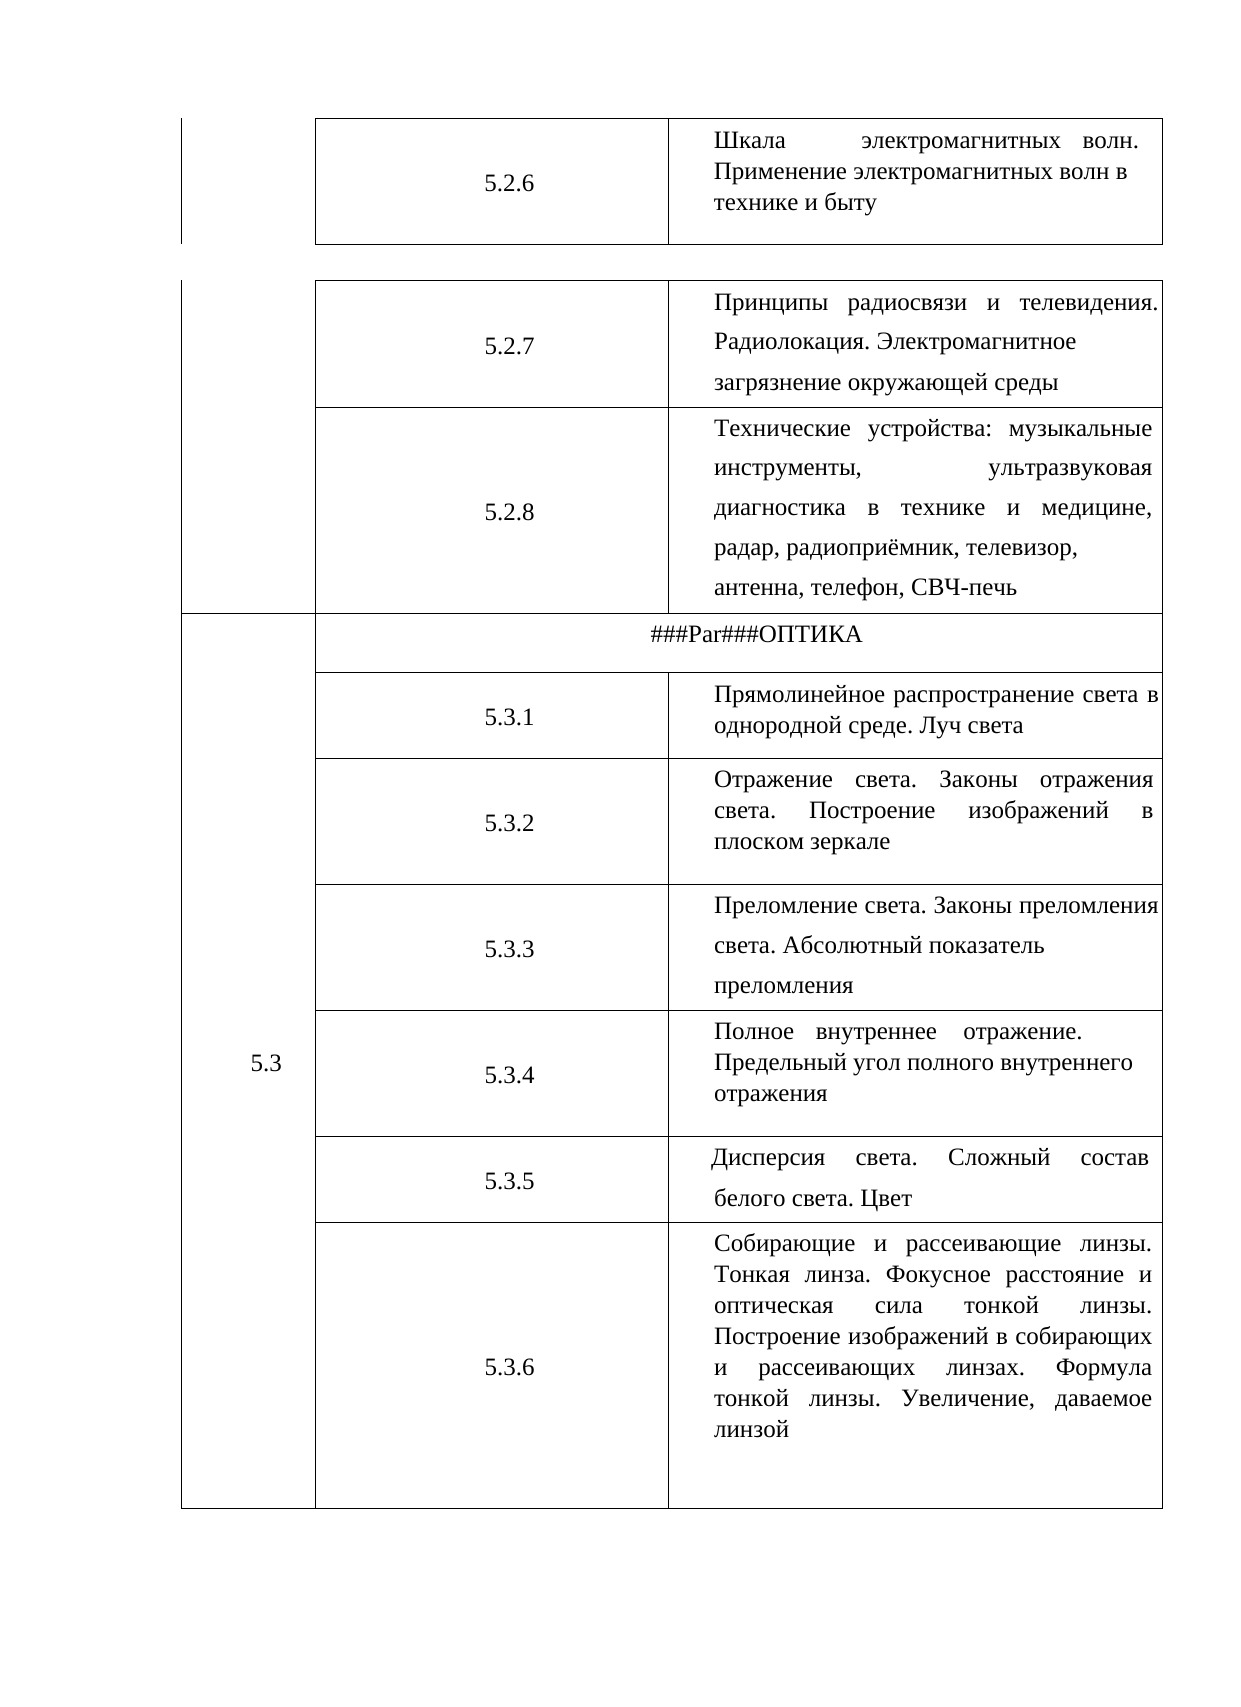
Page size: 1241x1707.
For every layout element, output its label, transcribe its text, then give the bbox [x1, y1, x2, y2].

table_cell [650, 759, 668, 884]
table_header Принципы радиосвязи и телевидения. Радиолокация. Электромагнитное загрязнение окружающей среды [669, 281, 1162, 406]
table_cell [650, 1011, 668, 1136]
table_cell Полное внутреннее отражение. Предельный угол полного внутреннего отражения [669, 1011, 1162, 1136]
table_cell Отражение света. Законы отражения света. Построение изображений в плоском зеркале [669, 759, 1162, 884]
table_header [182, 280, 315, 613]
table_cell Прямолинейное распространение света в однородной среде. Луч света [669, 673, 1162, 758]
table_cell [650, 1137, 668, 1221]
table_cell 5.2.6 [316, 119, 668, 244]
table_cell 5.2.8 [316, 408, 650, 613]
table_cell 5.3 [182, 614, 315, 1508]
table_cell [650, 885, 668, 1010]
table_cell 5.3.2 [316, 759, 650, 884]
table_cell [316, 614, 650, 672]
table_cell Дисперсия света. Сложный состав белого света. Цвет [669, 1137, 1162, 1221]
table_header [650, 281, 668, 406]
table_cell 5.3.3 [316, 885, 650, 1010]
table_cell [650, 1223, 668, 1508]
table_cell Собирающие и рассеивающие линзы. Тонкая линза. Фокусное расстояние и оптическая сила тонкой линзы. Построение изображений в собирающих и рассеивающих линзах. Формула тонкой линзы. Увеличение, даваемое линзой [669, 1223, 1162, 1508]
table_cell Шкала электромагнитных волн. Применение электромагнитных волн в технике и быту [669, 119, 1162, 244]
table_header 5.2.7 [316, 281, 650, 406]
table_cell [650, 408, 668, 613]
table_cell 5.3.1 [316, 673, 650, 758]
table_cell [650, 673, 668, 758]
table_cell 5.3.4 [316, 1011, 650, 1136]
table_cell 5.3.5 [316, 1137, 650, 1221]
table_cell ###Par###ОПТИКА [650, 614, 1162, 672]
table_cell Технические устройства: музыкальные инструменты, ультразвуковая диагностика в технике и медицине, радар, радиоприёмник, телевизор, антенна, телефон, СВЧ-печь [669, 408, 1162, 613]
table_cell 5.3.6 [316, 1223, 650, 1508]
table_cell Преломление света. Законы преломления света. Абсолютный показатель преломления [669, 885, 1162, 1010]
